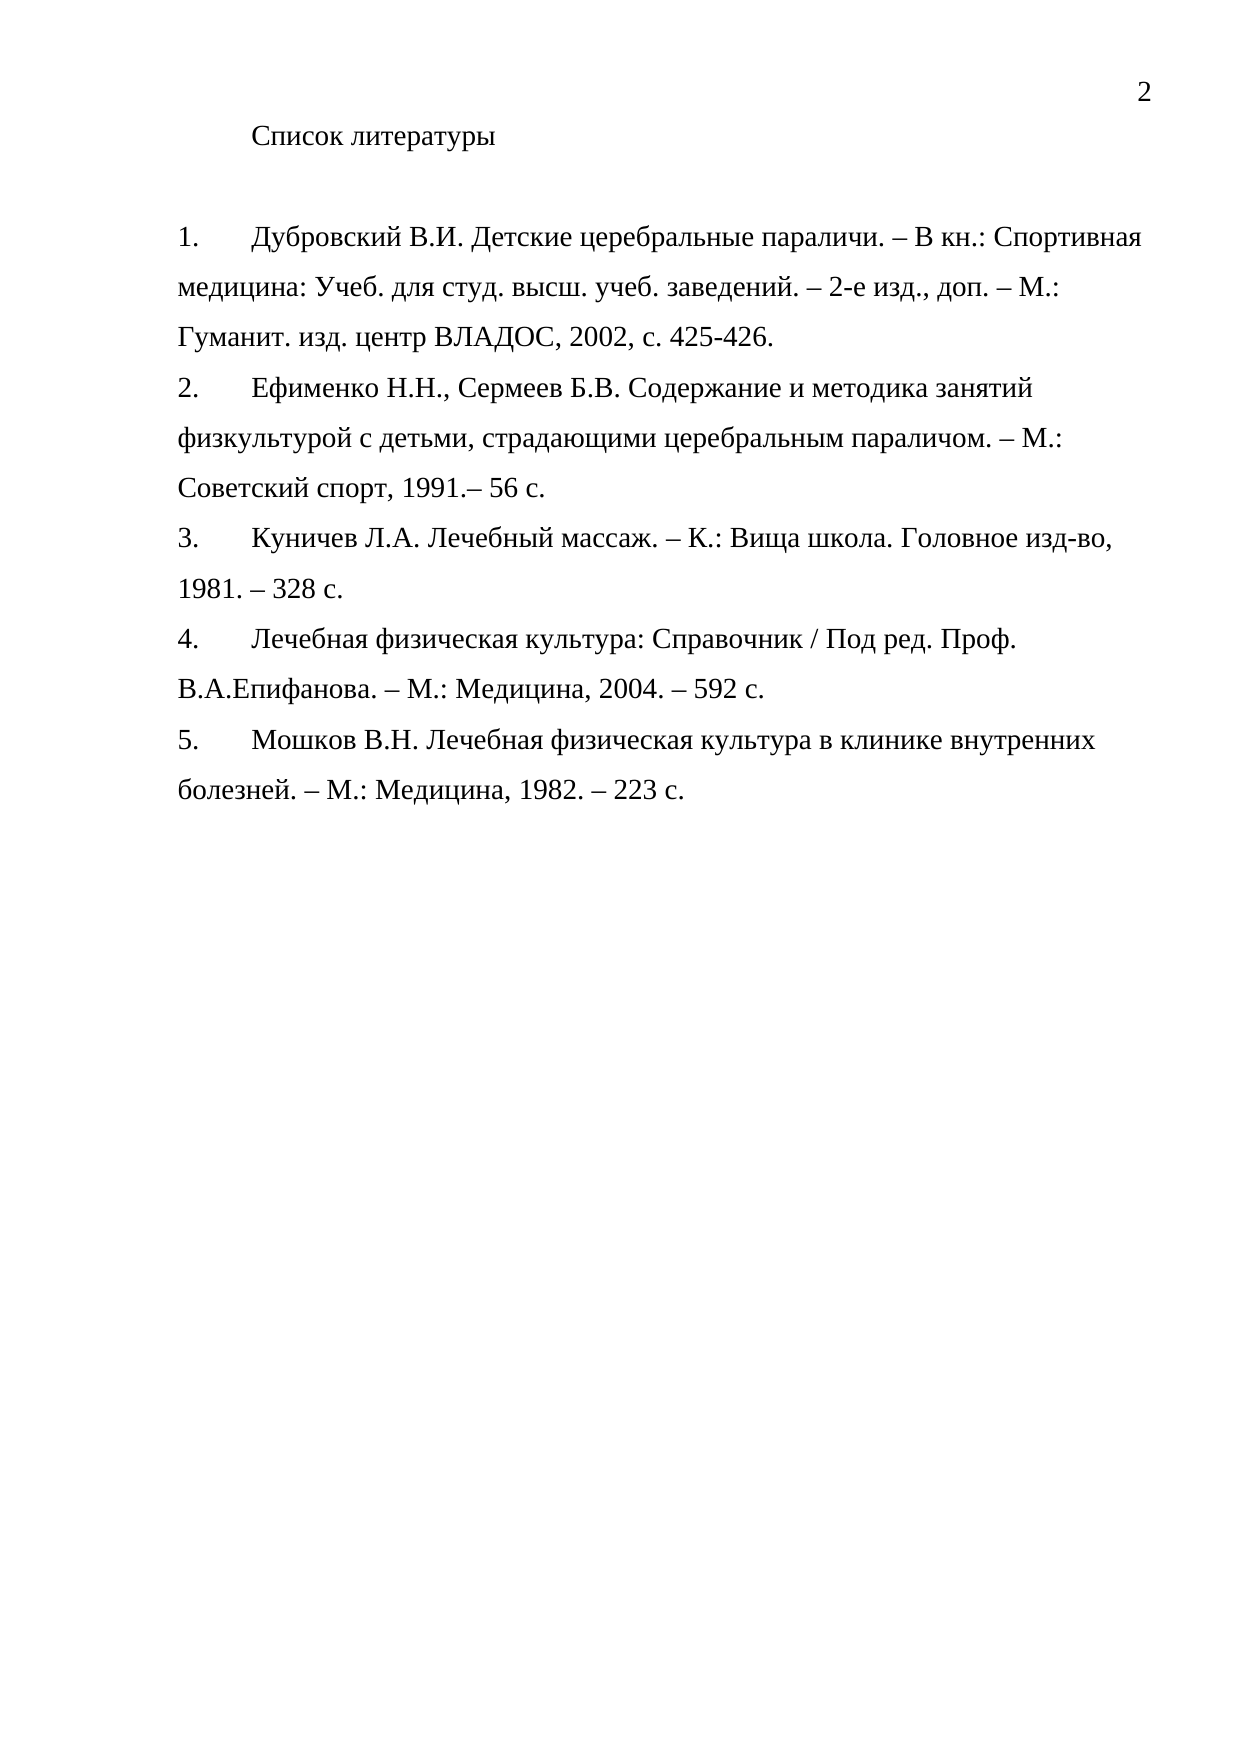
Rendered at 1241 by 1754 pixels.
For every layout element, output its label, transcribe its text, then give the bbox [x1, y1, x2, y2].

list Ефименко Н.Н., Сермеев Б.В. Содержание и методика занятий физкультурой с детьми, страдающими церебральным параличом. – М.: Советский спорт, 1991.– 56 с. [177, 370, 1152, 504]
list Мошков В.Н. Лечебная физическая культура в клинике внутренних болезней. – М.: Медицина, 1982. – 223 с. [177, 722, 1152, 806]
list Куничев Л.А. Лечебный массаж. – К.: Вища школа. Головное изд-во, 1981. – 328 с. [177, 521, 1152, 604]
text Список литературы [177, 118, 1152, 152]
list Дубровский В.И. Детские церебральные параличи. – В кн.: Спортивная медицина: Учеб. для студ. высш. учеб. заведений. – 2-е изд., доп. – М.: Гуманит. изд. центр ВЛАДОС, 2002, с. 425-426. [177, 219, 1152, 353]
list Лечебная физическая культура: Справочник / Под ред. Проф. В.А.Епифанова. – М.: Медицина, 2004. – 592 с. [177, 621, 1152, 705]
